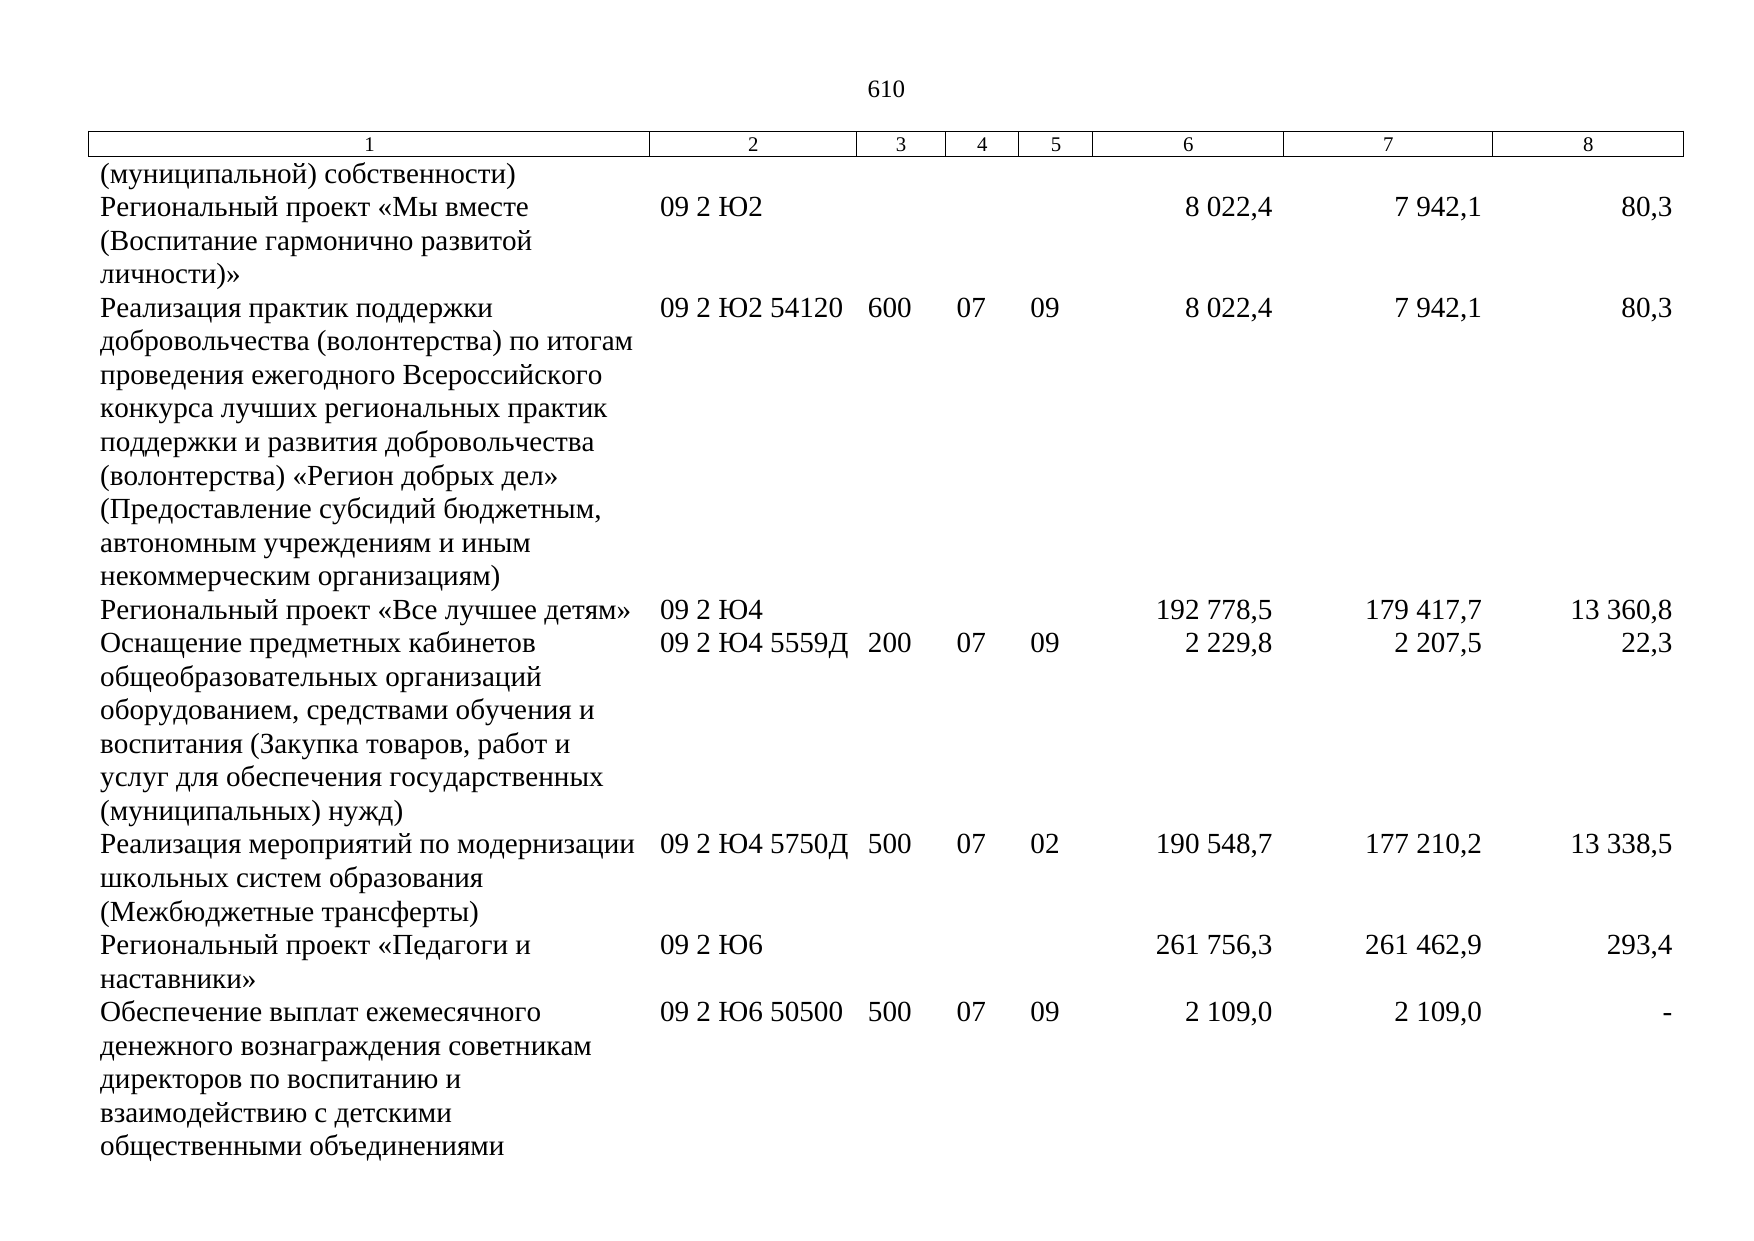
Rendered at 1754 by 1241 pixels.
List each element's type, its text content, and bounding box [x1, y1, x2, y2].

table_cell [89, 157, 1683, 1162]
table_header 2 [650, 132, 856, 156]
table_header 6 [1093, 132, 1283, 156]
table_header 7 [1284, 132, 1492, 156]
table_header 3 [857, 132, 945, 156]
table_header 5 [1019, 132, 1092, 156]
table_header 8 [1493, 132, 1683, 156]
table_header 4 [946, 132, 1018, 156]
table_header 1 [89, 132, 649, 156]
